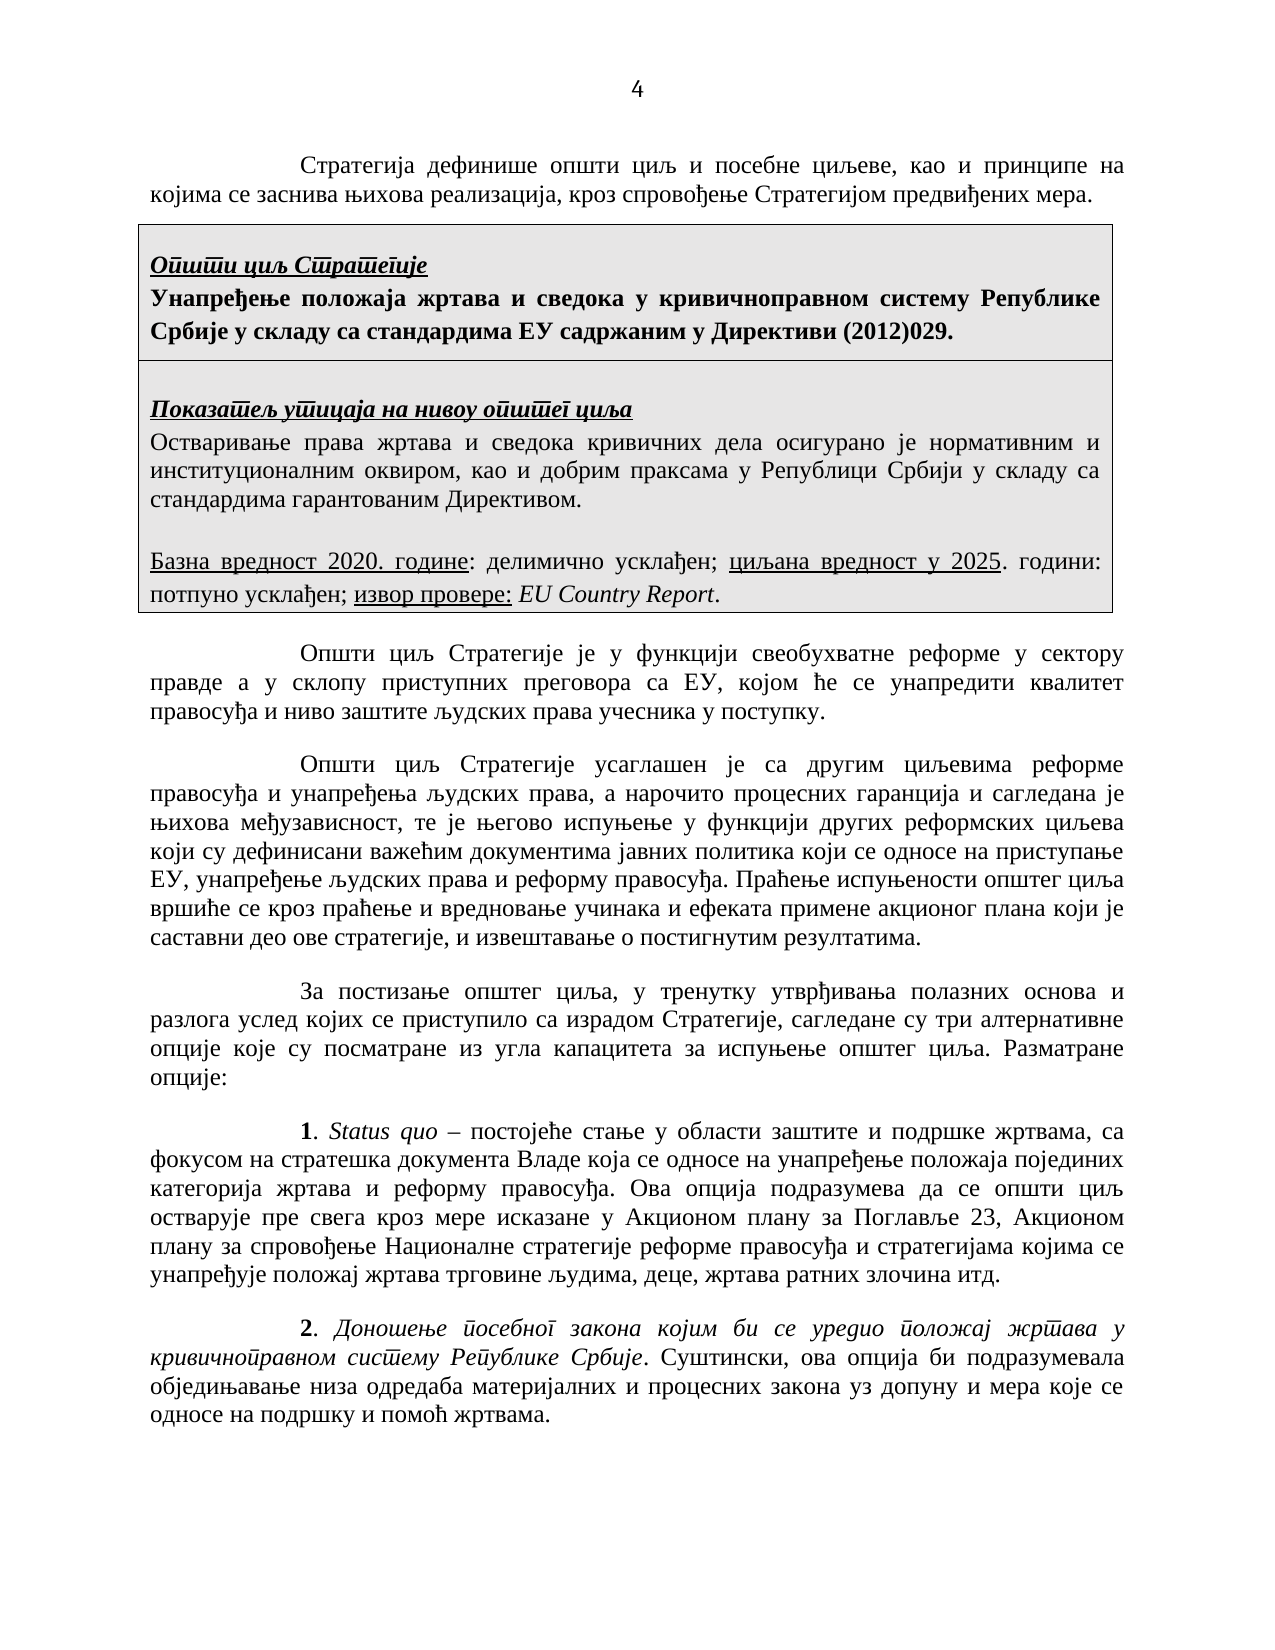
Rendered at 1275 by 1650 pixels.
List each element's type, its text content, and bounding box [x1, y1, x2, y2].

text За постизање општег циља, у тренутку утврђивања полазних основа и разлога услед којих се приступило са израдом Стратегије, сагледане су три алтернативне опције које су посматране из угла капацитета за испуњење општег циља. Разматране опције: [150, 976, 1125, 1091]
text Општи циљ Стратегије је у функцији свеобухватне реформе у сектору правде а у склопу приступних преговора са ЕУ, којом ће се унапредити квалитет правосуђа и ниво заштите људских права учесника у поступку. [150, 638, 1125, 724]
table_cell Показатељ утицаја на нивоу општег циља Остваривање права жртава и сведока кривичних дела осигурано је нормативним и институционалним оквиром, као и добрим праксама у Републици Србији у складу са стандардима гарантованим Директивом. Базна вредност 2020. године: делимично усклађен; циљана вредност у 2025. години: потпуно усклађен; извор провере: EU Country Report. [139, 361, 1112, 612]
text Стратегија дефинише општи циљ и посебне циљеве, као и принципе на којима се заснива њихова реализација, кроз спровођење Стратегијом предвиђених мера. [150, 150, 1125, 207]
text 1. Status quo – постојеће стање у области заштите и подршке жртвама, са фокусом на стратешка документа Владе која се односе на унапређење положаја појединих категорија жртава и реформу правосуђа. Ова опција подразумева да се општи циљ остварује пре свега кроз мере исказане у Акционом плану за Поглавље 23, Акционом плану за спровођење Националне стратегије реформе правосуђа и стратегијама којима се унапређује положај жртава трговине људима, деце, жртава ратних злочина итд. [150, 1116, 1125, 1288]
text 2. Доношење посебног закона којим би се уредио положај жртава у кривичноправном систему Републике Србије. Суштински, ова опција би подразумевала обједињавање низа одредаба материјалних и процесних закона уз допуну и мера које се односе на подршку и помоћ жртвама. [150, 1313, 1125, 1428]
text Општи циљ Стратегије усаглашен је са другим циљевима реформе правосуђа и унапређења људских права, а нарочито процесних гаранција и сагледана је њихова међузависност, те је његово испуњење у функцији других реформских циљева који су дефинисани важећим документима јавних политика који се односе на приступање ЕУ, унапређење људских права и реформу правосуђа. Праћење испуњености општег циља вршиће се кроз праћење и вредновање учинака и ефеката примене акционог плана који је саставни део ове стратегије, и извештавање о постигнутим резултатима. [150, 749, 1125, 951]
table_header Општи циљ Стратегије Унапређење положаја жртава и сведока у кривичноправном систему Републике Србије у складу са стандардима ЕУ садржаним у Директиви (2012)029. [139, 225, 1112, 360]
